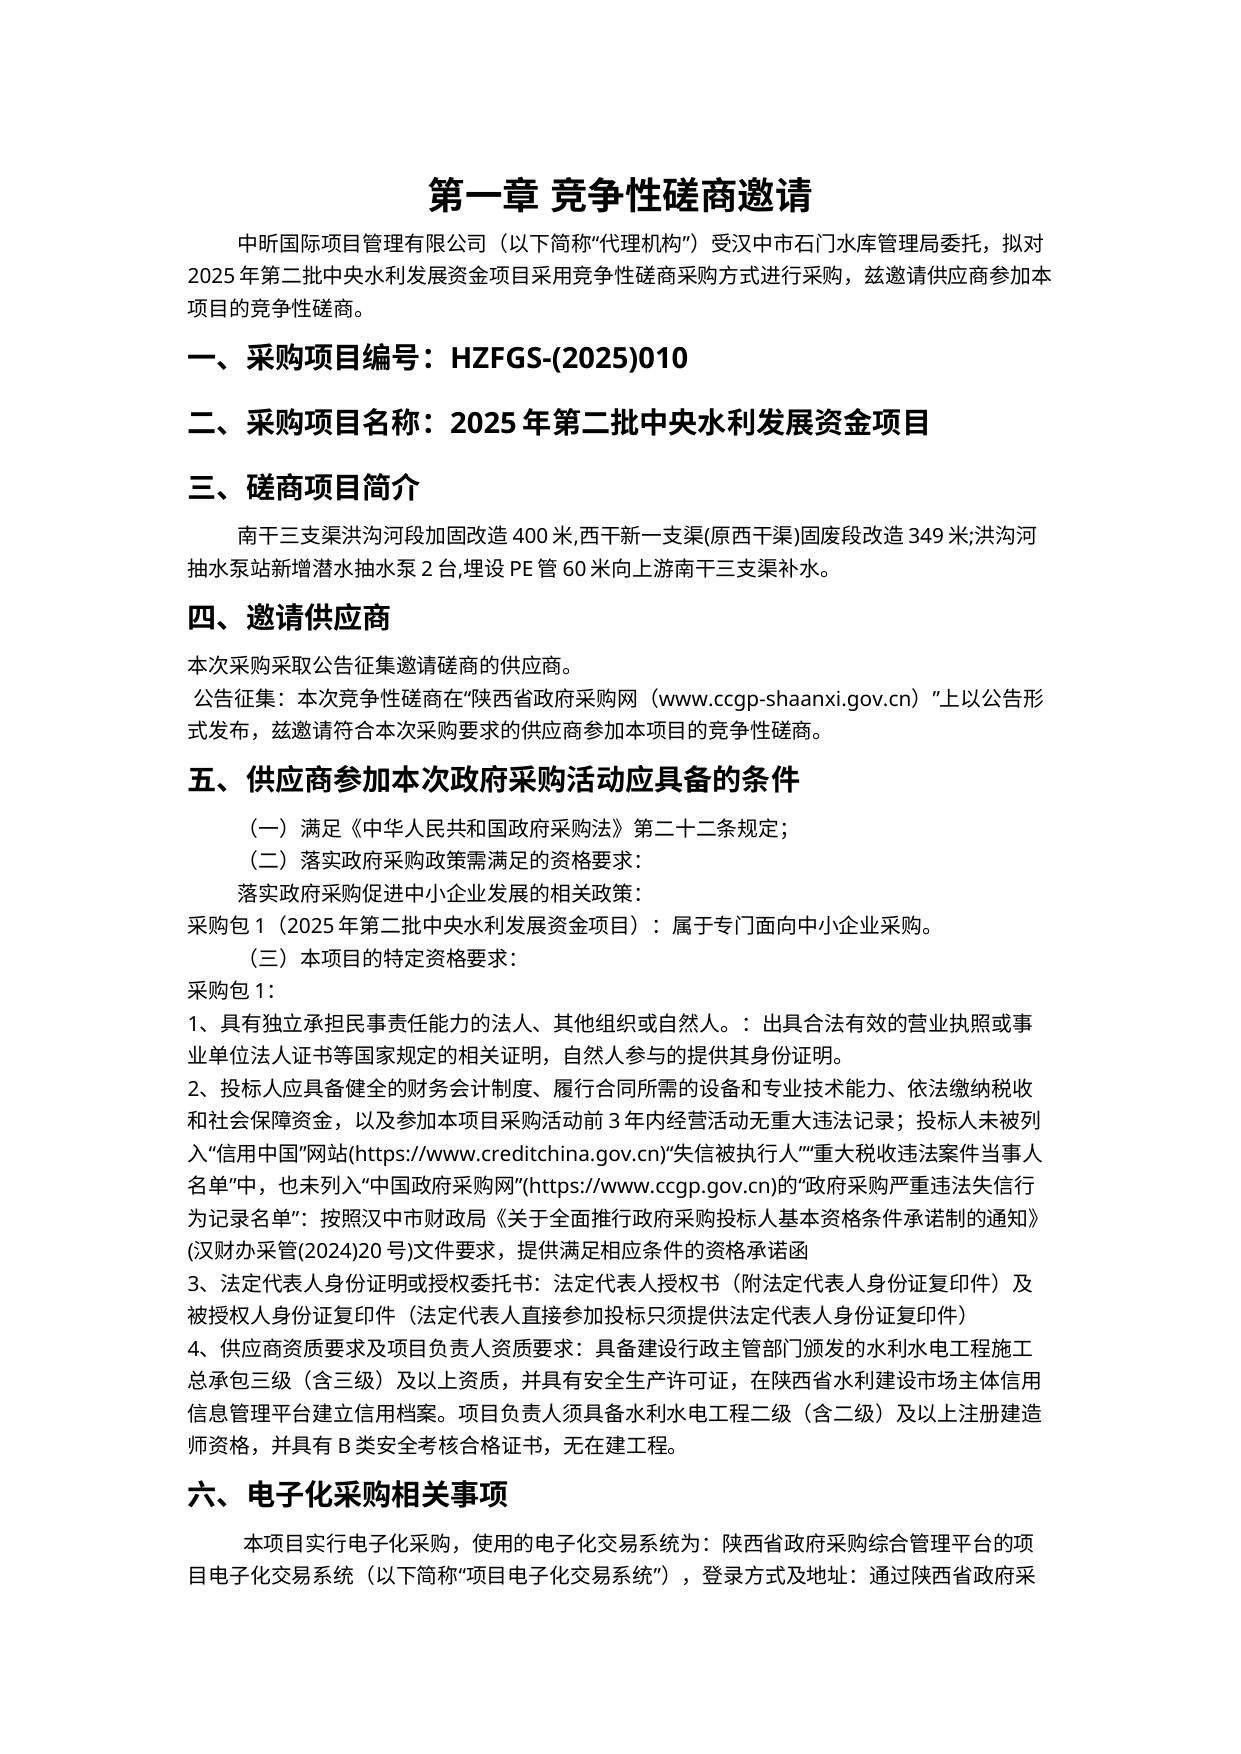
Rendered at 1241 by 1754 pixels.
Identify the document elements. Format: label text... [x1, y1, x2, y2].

text 本次采购采取公告征集邀请磋商的供应商。 [187, 649, 1053, 682]
text 四、邀请供应商 [187, 584, 1053, 649]
text 3、法定代表人身份证明或授权委托书：法定代表人授权书（附法定代表人身份证复印件）及被授权人身份证复印件（法定代表人直接参加投标只须提供法定代表人身份证复印件） [187, 1267, 1053, 1332]
text （一）满足《中华人民共和国政府采购法》第二十二条规定； [187, 812, 1053, 844]
text （三）本项目的特定资格要求： [187, 942, 1053, 974]
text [187, 1527, 1053, 1592]
text 二、采购项目名称：2025年第二批中央水利发展资金项目 [187, 389, 1053, 454]
text 南干三支渠洪沟河段加固改造400米,西干新一支渠(原西干渠)固废段改造349米;洪沟河抽水泵站新增潜水抽水泵2台,埋设PE管60米向上游南干三支渠补水。 [187, 519, 1053, 584]
text 采购包1（2025年第二批中央水利发展资金项目）：属于专门面向中小企业采购。 [187, 909, 1053, 942]
text 第一章 竞争性磋商邀请 [187, 162, 1053, 227]
text 落实政府采购促进中小企业发展的相关政策： [187, 877, 1053, 909]
text 2、投标人应具备健全的财务会计制度、履行合同所需的设备和专业技术能力、依法缴纳税收和社会保障资金，以及参加本项目采购活动前3年内经营活动无重大违法记录；投标人未被列入“信用中国”网站(https://www.creditchina.gov.cn)“失信被执行人”“重大税收违法案件当事人名单”中，也未列入“中国政府采购网”(https://www.ccgp.gov.cn)的“政府采购严重违法失信行为记录名单”：按照汉中市财政局《关于全面推行政府采购投标人基本资格条件承诺制的通知》(汉财办采管(2024)20号)文件要求，提供满足相应条件的资格承诺函 [187, 1072, 1053, 1267]
text 采购包1： [187, 974, 1053, 1007]
text 一、采购项目编号：HZFGS-(2025)010 [187, 324, 1053, 389]
text （二）落实政府采购政策需满足的资格要求： [187, 844, 1053, 877]
text 三、磋商项目简介 [187, 454, 1053, 519]
text 公告征集：本次竞争性磋商在“陕西省政府采购网（www.ccgp-shaanxi.gov.cn）”上以公告形式发布，兹邀请符合本次采购要求的供应商参加本项目的竞争性磋商。 [187, 682, 1053, 747]
text 1、具有独立承担民事责任能力的法人、其他组织或自然人。：出具合法有效的营业执照或事业单位法人证书等国家规定的相关证明，自然人参与的提供其身份证明。 [187, 1007, 1053, 1072]
text 六、电子化采购相关事项 [187, 1462, 1053, 1527]
text 五、供应商参加本次政府采购活动应具备的条件 [187, 747, 1053, 812]
text 中昕国际项目管理有限公司（以下简称“代理机构”）受汉中市石门水库管理局委托，拟对2025年第二批中央水利发展资金项目采用竞争性磋商采购方式进行采购，兹邀请供应商参加本项目的竞争性磋商。 [187, 227, 1053, 324]
text 4、供应商资质要求及项目负责人资质要求：具备建设行政主管部门颁发的水利水电工程施工总承包三级（含三级）及以上资质，并具有安全生产许可证，在陕西省水利建设市场主体信用信息管理平台建立信用档案。项目负责人须具备水利水电工程二级（含二级）及以上注册建造师资格，并具有B类安全考核合格证书，无在建工程。 [187, 1332, 1053, 1462]
